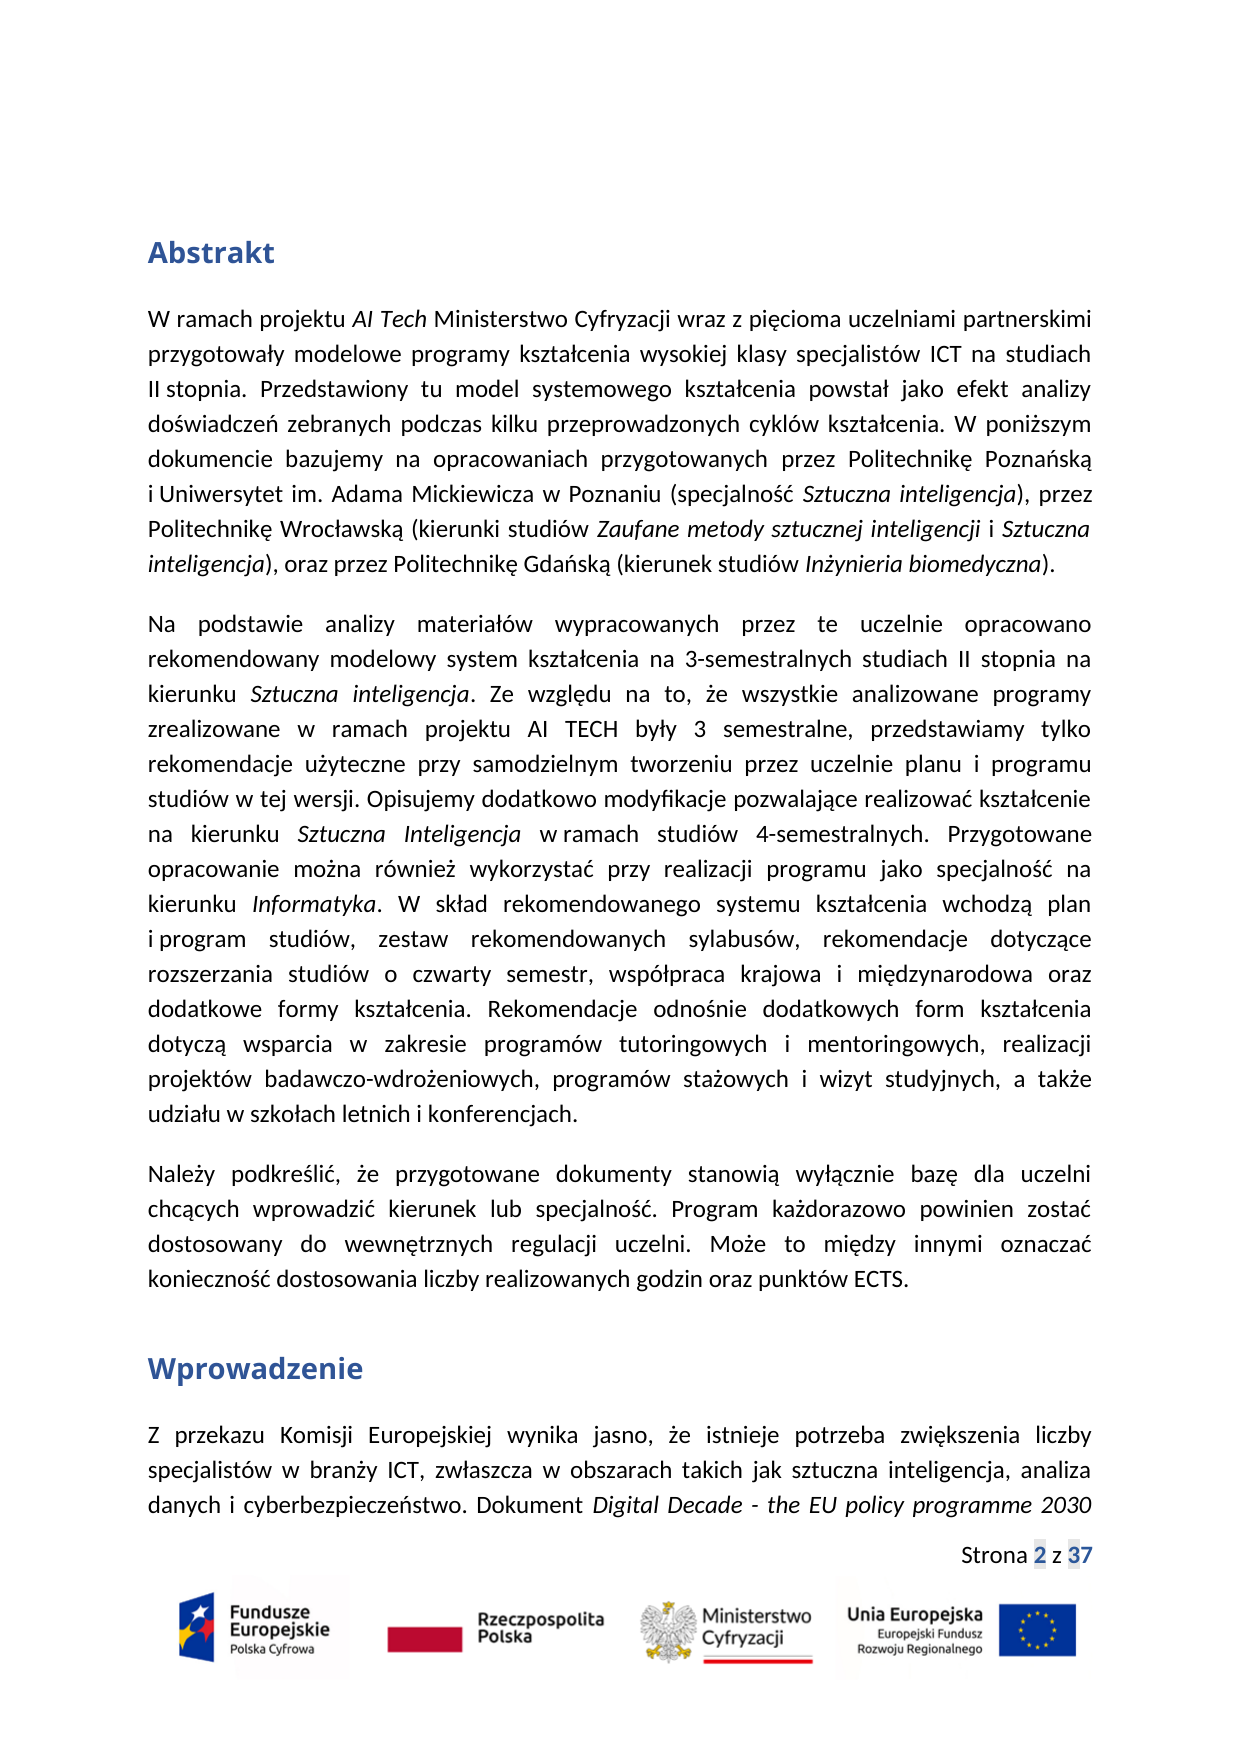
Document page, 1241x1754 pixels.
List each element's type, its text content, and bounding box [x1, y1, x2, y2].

text Należy podkreślić, że przygotowane dokumenty stanowią wyłącznie bazę dla uczelni chcących wprowadzić kierunek lub specjalność. Program każdorazowo powinien zostać dostosowany do wewnętrznych regulacji uczelni. Może to między innymi oznaczać konieczność dostosowania liczby realizowanych godzin oraz punktów ECTS. [148, 1158, 1093, 1294]
text Na podstawie analizy materiałów wypracowanych przez te uczelnie opracowano rekomendowany modelowy system kształcenia na 3-semestralnych studiach II stopnia na kierunku Sztuczna inteligencja. Ze względu na to, że wszystkie analizowane programy zrealizowane w ramach projektu AI TECH były 3 semestralne, przedstawiamy tylko rekomendacje użyteczne przy samodzielnym tworzeniu przez uczelnie planu i programu studiów w tej wersji. Opisujemy dodatkowo modyfikacje pozwalające realizować kształcenie na kierunku Sztuczna Inteligencja w ramach studiów 4-semestralnych. Przygotowane opracowanie można również wykorzystać przy realizacji programu jako specjalność na kierunku Informatyka. W skład rekomendowanego systemu kształcenia wchodzą plan i program studiów, zestaw rekomendowanych sylabusów, rekomendacje dotyczące rozszerzania studiów o czwarty semestr, współpraca krajowa i międzynarodowa oraz dodatkowe formy kształcenia. Rekomendacje odnośnie dodatkowych form kształcenia dotyczą wsparcia w zakresie programów tutoringowych i mentoringowych, realizacji projektów badawczo-wdrożeniowych, programów stażowych i wizyt studyjnych, a także udziału w szkołach letnich i konferencjach. [148, 608, 1093, 1129]
picture [147, 1569, 1093, 1681]
subtitle Abstrakt [148, 233, 1093, 272]
subtitle Wprowadzenie [148, 1348, 1093, 1388]
text W ramach projektu AI Tech Ministerstwo Cyfryzacji wraz z pięcioma uczelniami partnerskimi przygotowały modelowe programy kształcenia wysokiej klasy specjalistów ICT na studiach II stopnia. Przedstawiony tu model systemowego kształcenia powstał jako efekt analizy doświadczeń zebranych podczas kilku przeprowadzonych cyklów kształcenia. W poniższym dokumencie bazujemy na opracowaniach przygotowanych przez Politechnikę Poznańską i Uniwersytet im. Adama Mickiewicza w Poznaniu (specjalność Sztuczna inteligencja), przez Politechnikę Wrocławską (kierunki studiów Zaufane metody sztucznej inteligencji i Sztuczna inteligencja), oraz przez Politechnikę Gdańską (kierunek studiów Inżynieria biomedyczna). [148, 303, 1093, 579]
